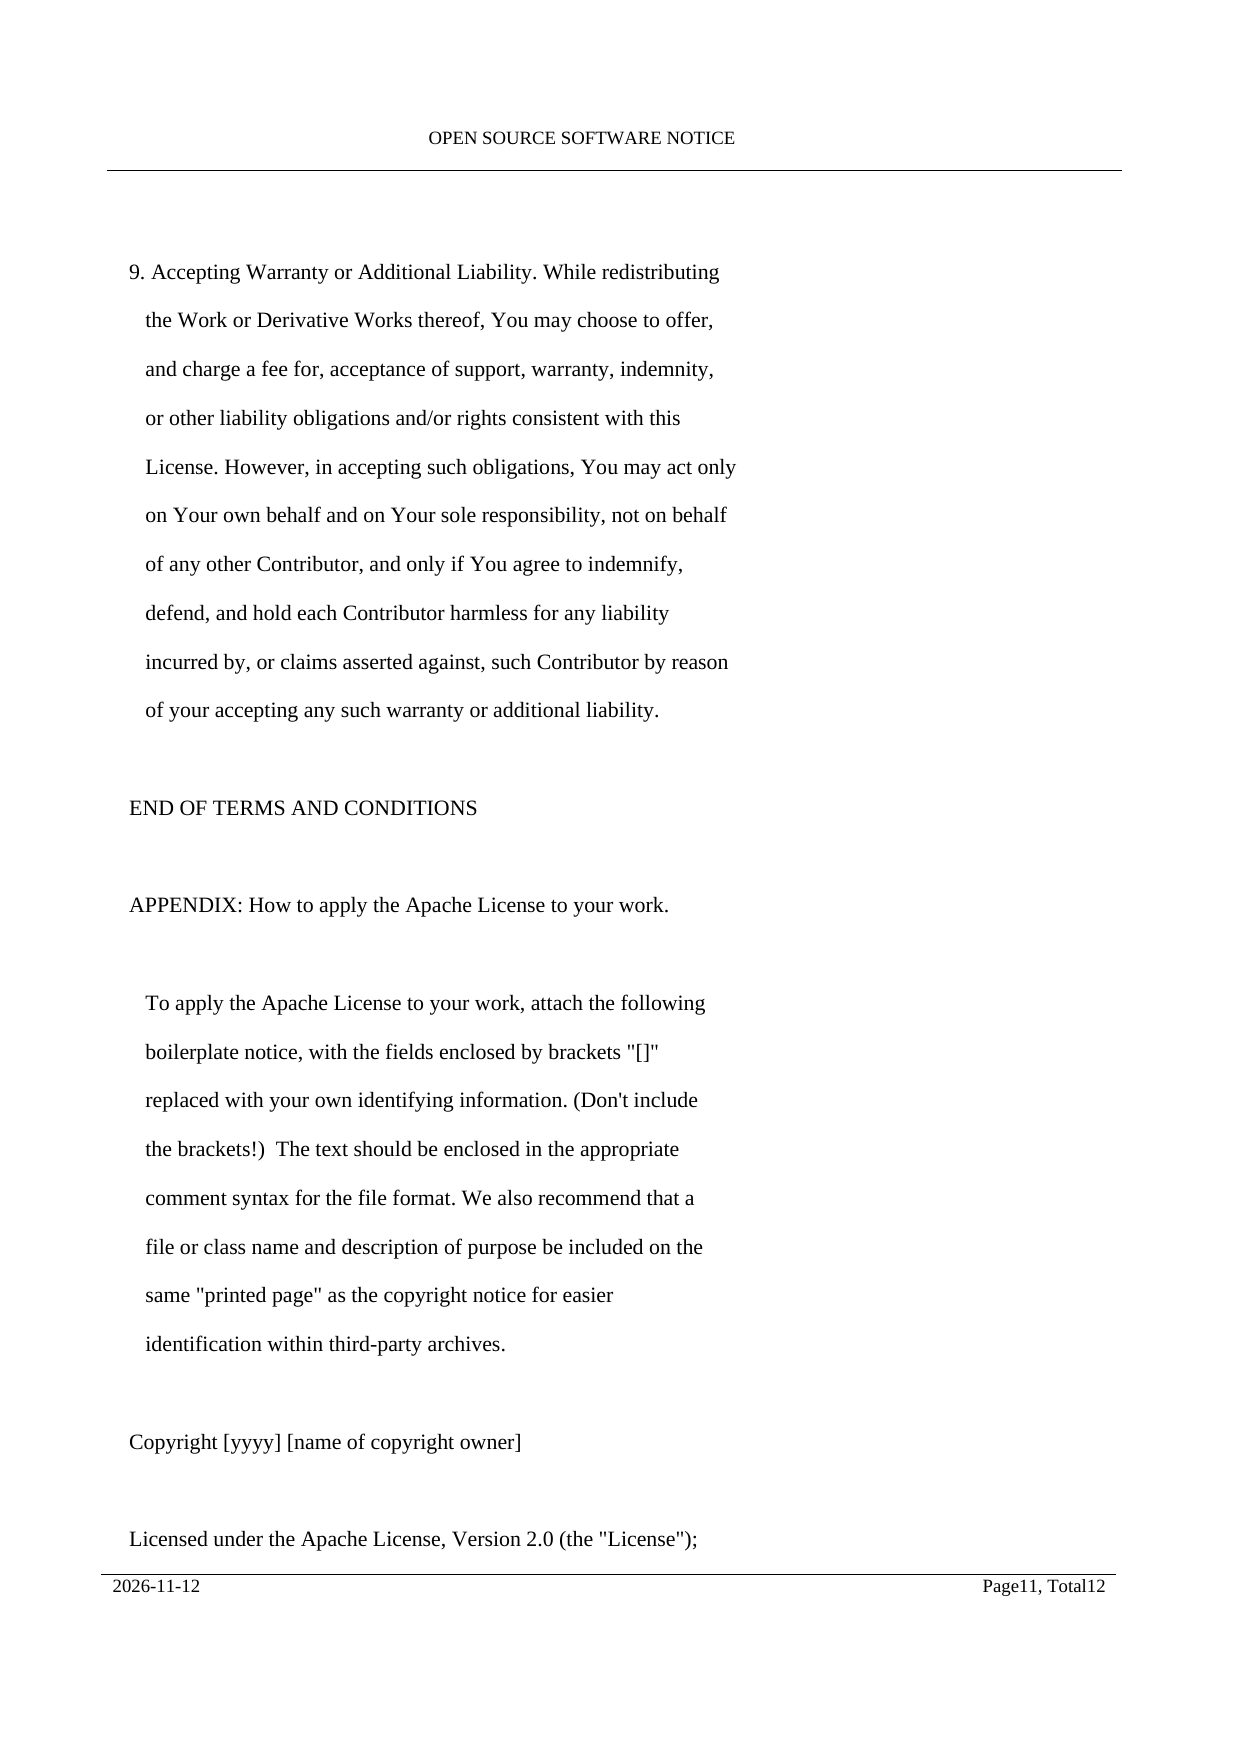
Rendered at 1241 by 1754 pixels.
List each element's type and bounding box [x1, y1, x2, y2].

text [112, 206, 1128, 1555]
